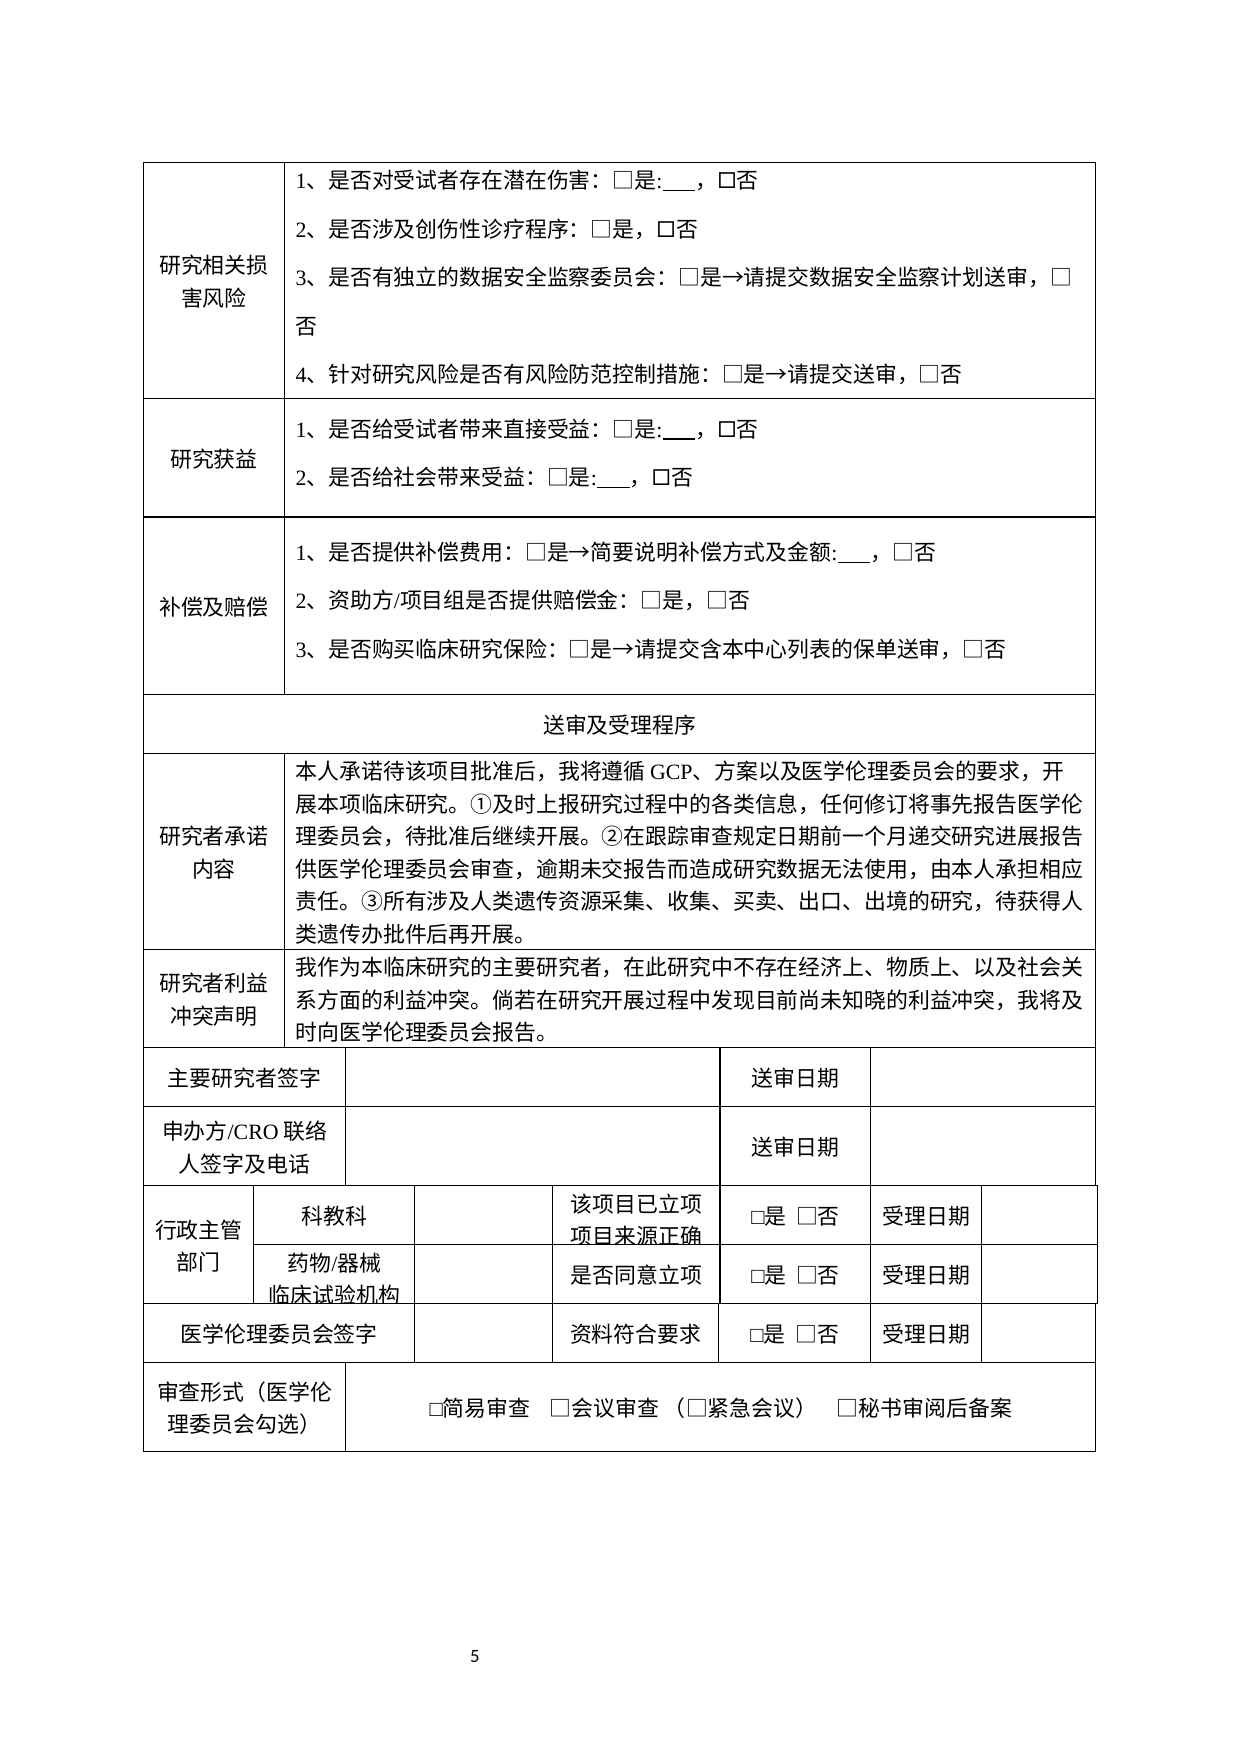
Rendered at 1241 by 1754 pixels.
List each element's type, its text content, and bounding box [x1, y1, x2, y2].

table_cell 是否对受试者存在潜在伤害：□是: ，否 是否涉及创伤性诊疗程序：□是，否 是否有独立的数据安全监察委员会：□是→请提交数据安全监察计划送审，□否 针对研究风险是否有风险防范控制措施：□是→请提交送审，□否 [285, 163, 1095, 398]
table_cell 受理日期 [871, 1186, 981, 1244]
table_cell 科教科 [254, 1186, 414, 1244]
table_cell 研究获益 [144, 399, 284, 516]
table_cell [982, 1245, 1097, 1303]
table_cell [415, 1186, 552, 1244]
table_cell 受理日期 [871, 1304, 981, 1362]
table_cell [871, 1107, 1095, 1185]
table_cell 研究相关损害风险 [144, 163, 284, 398]
table_cell 1、是否给受试者带来直接受益：□是: ，否 2、是否给社会带来受益：□是: ，否 [285, 399, 1095, 516]
table_cell 该项目已立项 项目来源正确 [553, 1186, 719, 1244]
table_cell 是否提供补偿费用：□是→简要说明补偿方式及金额: ，□否 资助方/项目组是否提供赔偿金：□是，□否 是否购买临床研究保险：□是→请提交含本中心列表的保单送审，□否 [285, 518, 1095, 693]
table_cell □是 □否 [721, 1186, 870, 1244]
table_cell 主要研究者签字 [144, 1048, 345, 1106]
table_cell [346, 1107, 719, 1185]
table_cell [346, 1048, 719, 1106]
table_cell □简易审查 □会议审查 （□紧急会议） □秘书审阅后备案 [346, 1363, 1095, 1451]
table_cell 送审日期 [721, 1107, 870, 1185]
table_cell □是 □否 [721, 1245, 870, 1303]
table_cell [982, 1304, 1095, 1362]
table_cell [415, 1245, 552, 1303]
table_cell 研究者承诺内容 [144, 754, 284, 949]
table_cell 本人承诺待该项目批准后，我将遵循GCP、方案以及医学伦理委员会的要求，开展本项临床研究。①及时上报研究过程中的各类信息，任何修订将事先报告医学伦理委员会，待批准后继续开展。②在跟踪审查规定日期前一个月递交研究进展报告供医学伦理委员会审查，逾期未交报告而造成研究数据无法使用，由本人承担相应责任。③所有涉及人类遗传资源采集、收集、买卖、出口、出境的研究，待获得人类遗传办批件后再开展。 [285, 754, 1095, 949]
table_cell 申办方/CRO联络人签字及电话 [144, 1107, 345, 1185]
table_cell 行政主管部门 [144, 1186, 253, 1303]
table_cell 补偿及赔偿 [144, 518, 284, 693]
table_cell 资料符合要求 [553, 1304, 718, 1362]
table_cell 是否同意立项 [553, 1245, 719, 1303]
table_cell 送审日期 [721, 1048, 870, 1106]
table_cell 送审及受理程序 [144, 695, 1095, 753]
table_cell 审查形式（医学伦理委员会勾选） [144, 1363, 345, 1451]
table_cell □是 □否 [719, 1304, 870, 1362]
table_cell 我作为本临床研究的主要研究者，在此研究中不存在经济上、物质上、以及社会关系方面的利益冲突。倘若在研究开展过程中发现目前尚未知晓的利益冲突，我将及时向医学伦理委员会报告。 [285, 950, 1095, 1047]
table_cell 受理日期 [871, 1245, 981, 1303]
table_cell [415, 1304, 552, 1362]
table_cell [982, 1186, 1097, 1244]
table_cell 药物/器械 临床试验机构 [254, 1245, 414, 1303]
table_cell 医学伦理委员会签字 [144, 1304, 414, 1362]
table_cell [871, 1048, 1095, 1106]
table_cell 研究者利益冲突声明 [144, 950, 284, 1047]
